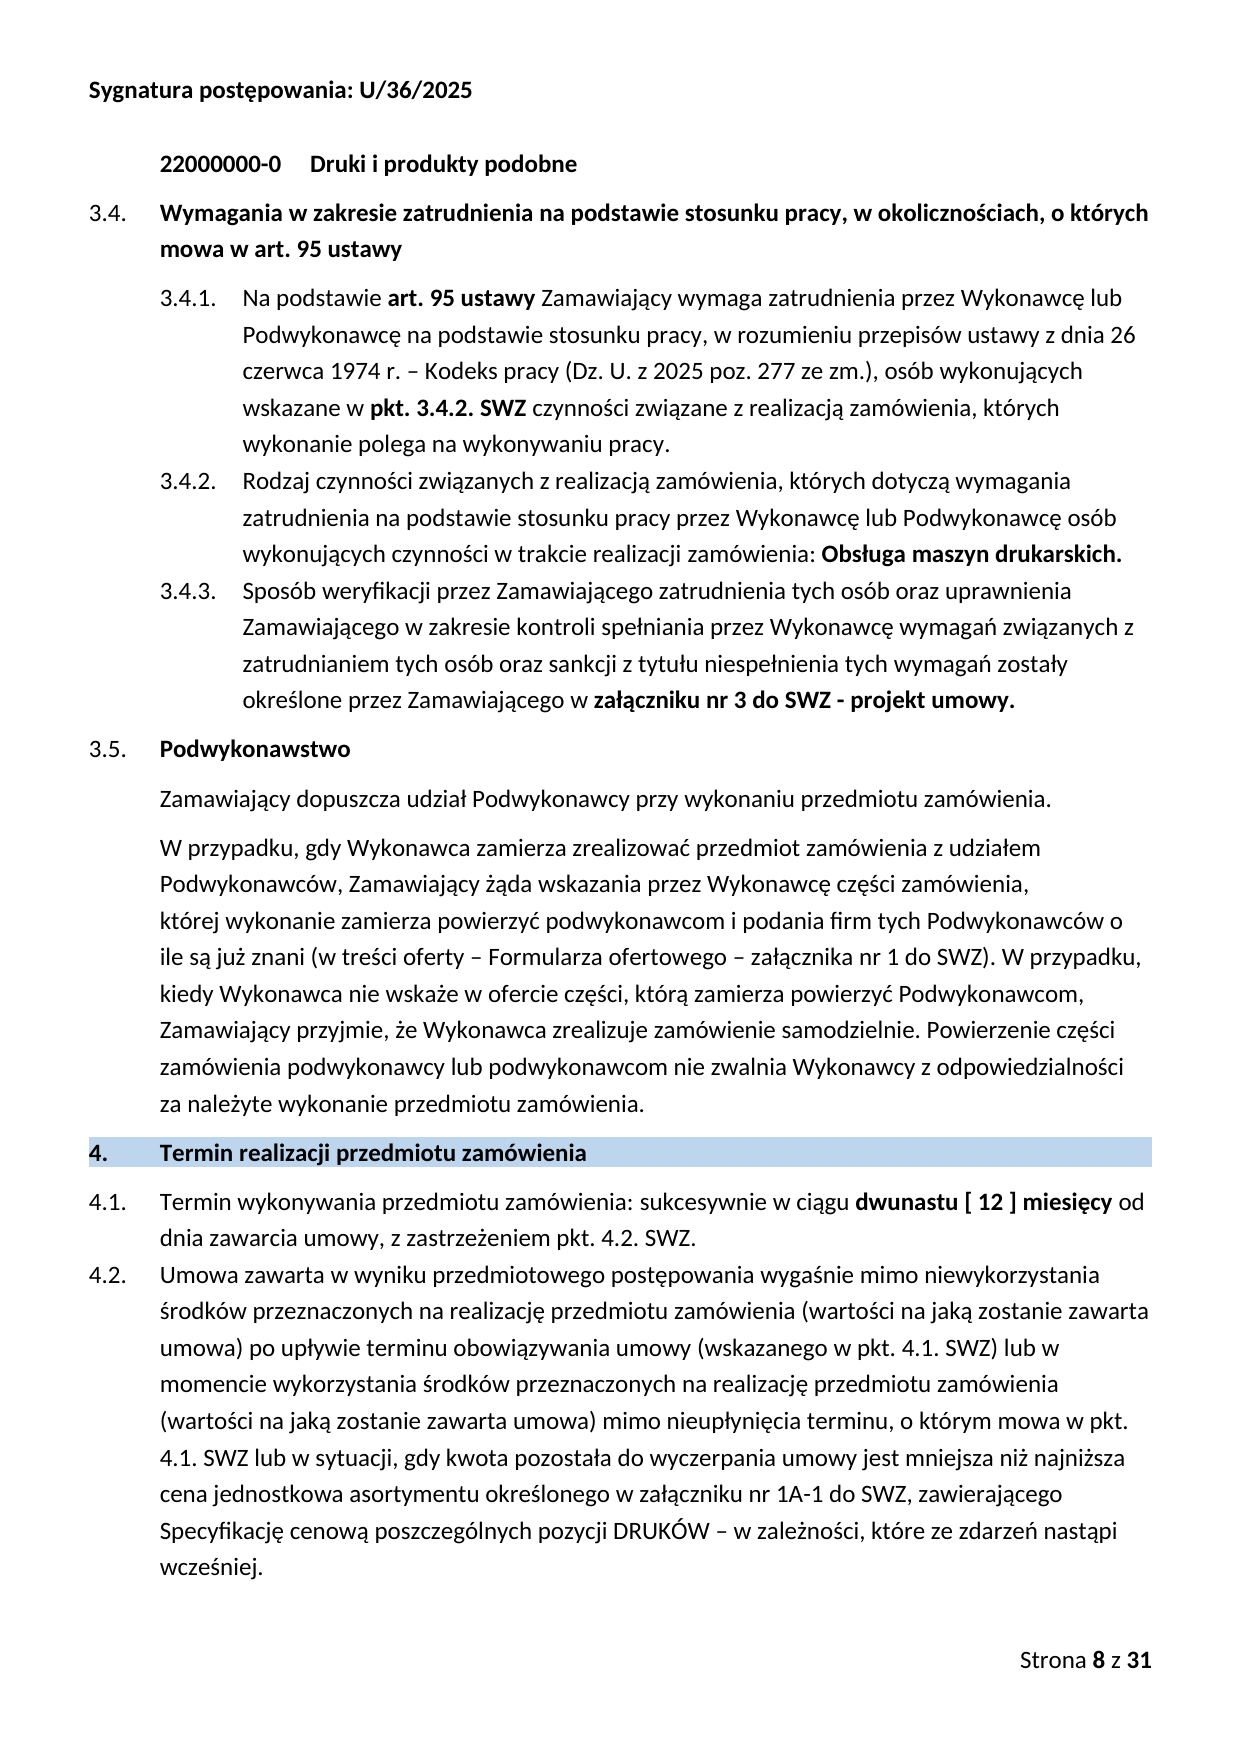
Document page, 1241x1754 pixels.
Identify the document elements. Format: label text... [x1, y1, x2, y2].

list Sposób weryfikacji przez Zamawiającego zatrudnienia tych osób oraz uprawnienia Zamawiającego w zakresie kontroli spełniania przez Wykonawcę wymagań związanych z zatrudnianiem tych osób oraz sankcji z tytułu niespełnienia tych wymagań zostały określone przez Zamawiającego w załączniku nr 3 do SWZ - projekt umowy. [159, 575, 1152, 715]
list Na podstawie art. 95 ustawy Zamawiający wymaga zatrudnienia przez Wykonawcę lub Podwykonawcę na podstawie stosunku pracy, w rozumieniu przepisów ustawy z dnia 26 czerwca 1974 r. – Kodeks pracy (Dz. U. z 2025 poz. 277 ze zm.), osób wykonujących wskazane w pkt. 3.4.2. SWZ czynności związane z realizacją zamówienia, których wykonanie polega na wykonywaniu pracy. [159, 282, 1152, 459]
list Rodzaj czynności związanych z realizacją zamówienia, których dotyczą wymagania zatrudnienia na podstawie stosunku pracy przez Wykonawcę lub Podwykonawcę osób wykonujących czynności w trakcie realizacji zamówienia: Obsługa maszyn drukarskich. [159, 465, 1152, 569]
subtitle Termin realizacji przedmiotu zamówienia [89, 1137, 1152, 1167]
subtitle Wymagania w zakresie zatrudnienia na podstawie stosunku pracy, w okolicznościach, o których mowa w art. 95 ustawy [89, 197, 1152, 264]
list 22000000-0 Druki i produkty podobne [159, 148, 1152, 178]
subtitle Podwykonawstwo [89, 734, 1152, 764]
list Termin wykonywania przedmiotu zamówienia: sukcesywnie w ciągu dwunastu [ 12 ] miesięcy od dnia zawarcia umowy, z zastrzeżeniem pkt. 4.2. SWZ. [89, 1186, 1152, 1253]
text W przypadku, gdy Wykonawca zamierza zrealizować przedmiot zamówienia z udziałem Podwykonawców, Zamawiający żąda wskazania przez Wykonawcę części zamówienia, której wykonanie zamierza powierzyć podwykonawcom i podania firm tych Podwykonawców o ile są już znani (w treści oferty – Formularza ofertowego – załącznika nr 1 do SWZ). W przypadku, kiedy Wykonawca nie wskaże w ofercie części, którą zamierza powierzyć Podwykonawcom, Zamawiający przyjmie, że Wykonawca zrealizuje zamówienie samodzielnie. Powierzenie części zamówienia podwykonawcy lub podwykonawcom nie zwalnia Wykonawcy z odpowiedzialności za należyte wykonanie przedmiotu zamówienia. [159, 832, 1152, 1118]
list Umowa zawarta w wyniku przedmiotowego postępowania wygaśnie mimo niewykorzystania środków przeznaczonych na realizację przedmiotu zamówienia (wartości na jaką zostanie zawarta umowa) po upływie terminu obowiązywania umowy (wskazanego w pkt. 4.1. SWZ) lub w momencie wykorzystania środków przeznaczonych na realizację przedmiotu zamówienia (wartości na jaką zostanie zawarta umowa) mimo nieupłynięcia terminu, o którym mowa w pkt. 4.1. SWZ lub w sytuacji, gdy kwota pozostała do wyczerpania umowy jest mniejsza niż najniższa cena jednostkowa asortymentu określonego w załączniku nr 1A-1 do SWZ, zawierającego Specyfikację cenową poszczególnych pozycji DRUKÓW – w zależności, które ze zdarzeń nastąpi wcześniej. [89, 1259, 1152, 1582]
text Zamawiający dopuszcza udział Podwykonawcy przy wykonaniu przedmiotu zamówienia. [126, 783, 1152, 813]
